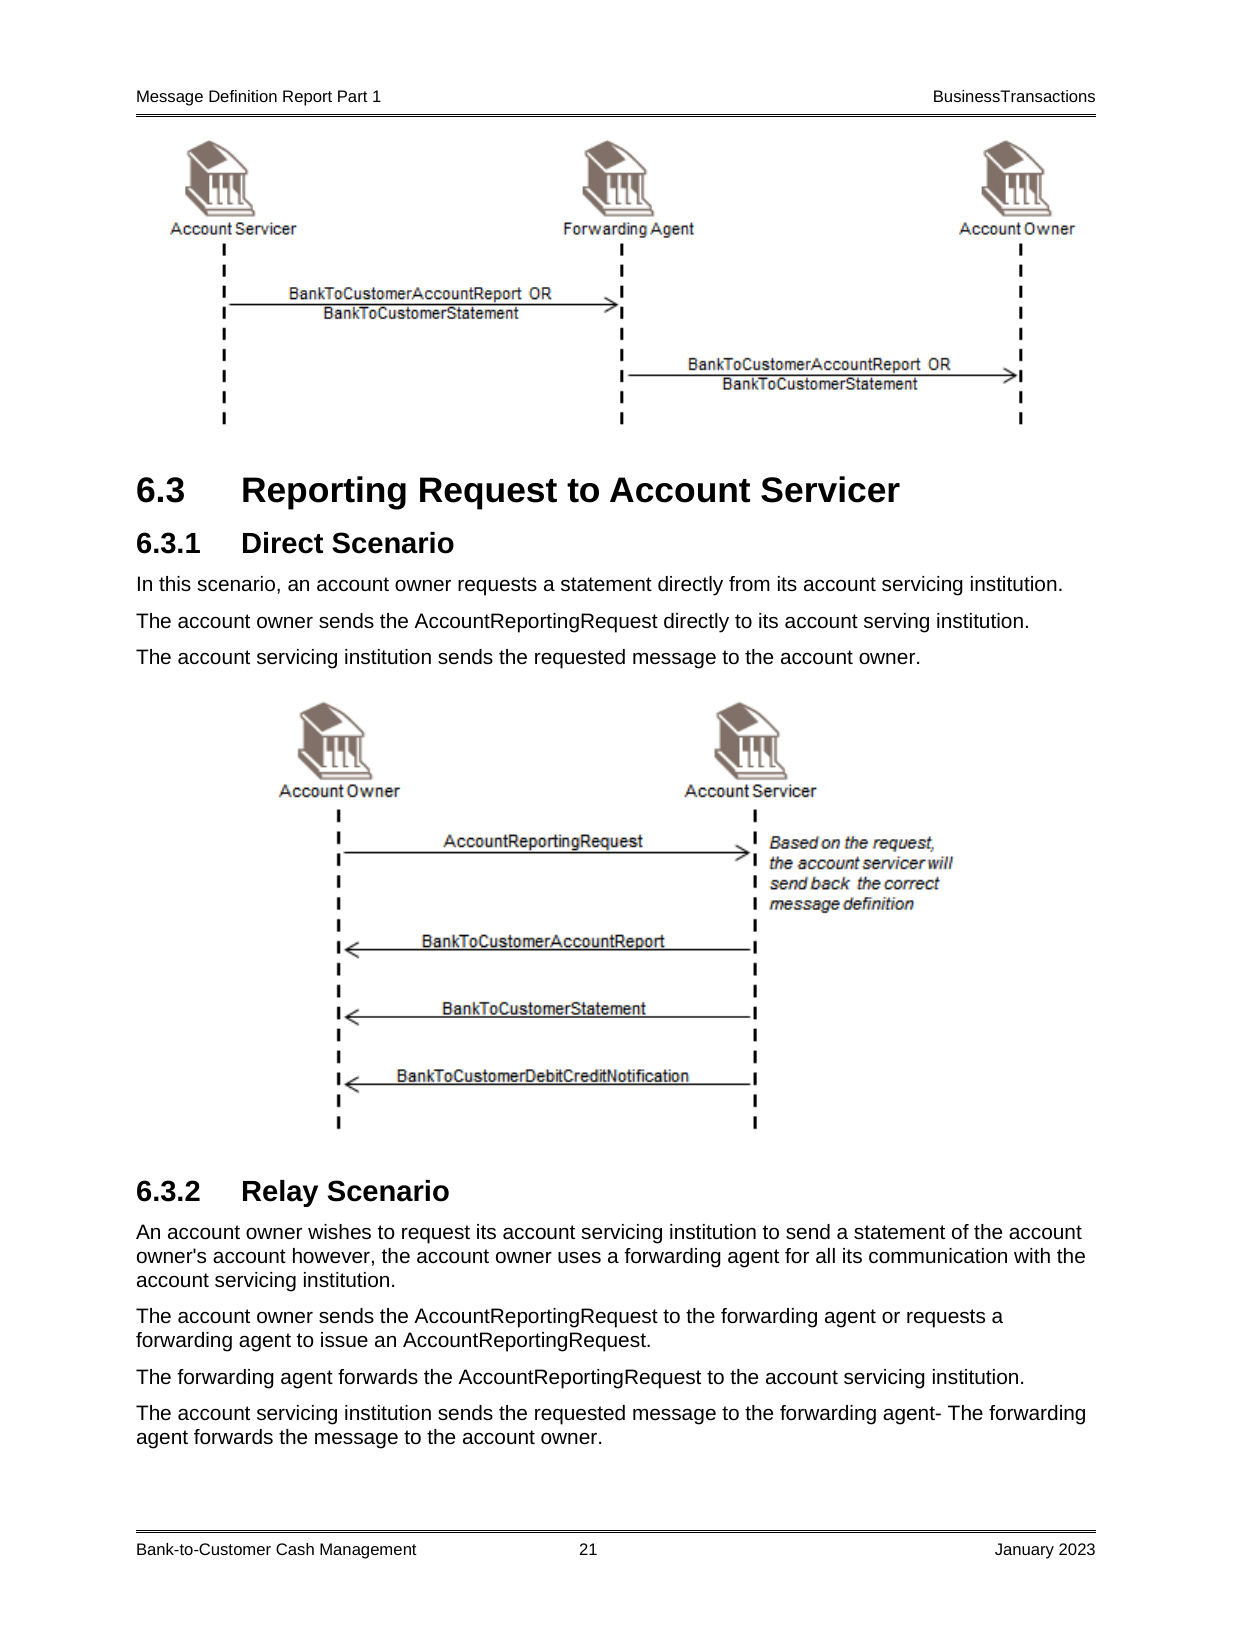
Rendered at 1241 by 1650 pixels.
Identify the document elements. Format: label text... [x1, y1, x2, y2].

text The forwarding agent forwards the AccountReportingRequest to the account servicing institution. [136, 1365, 1104, 1389]
text The account servicing institution sends the requested message to the account owner. [136, 645, 1104, 669]
text The account owner sends the AccountReportingRequest to the forwarding agent or requests a forwarding agent to issue an AccountReportingRequest. [136, 1304, 1104, 1352]
text An account owner wishes to request its account servicing institution to send a statement of the account owner's account however, the account owner uses a forwarding agent for all its communication with the account servicing institution. [136, 1220, 1104, 1292]
subtitle Reporting Request to Account Servicer [136, 469, 1104, 509]
text In this scenario, an account owner requests a statement directly from its account servicing institution. [136, 572, 1104, 596]
subtitle Relay Scenario [136, 1174, 1104, 1207]
picture [271, 694, 970, 1137]
subtitle Direct Scenario [136, 526, 1104, 560]
text The account owner sends the AccountReportingRequest directly to its account serving institution. [136, 609, 1104, 633]
picture [136, 140, 1104, 432]
text The account servicing institution sends the requested message to the forwarding agent- The forwarding agent forwards the message to the account owner. [136, 1401, 1104, 1449]
